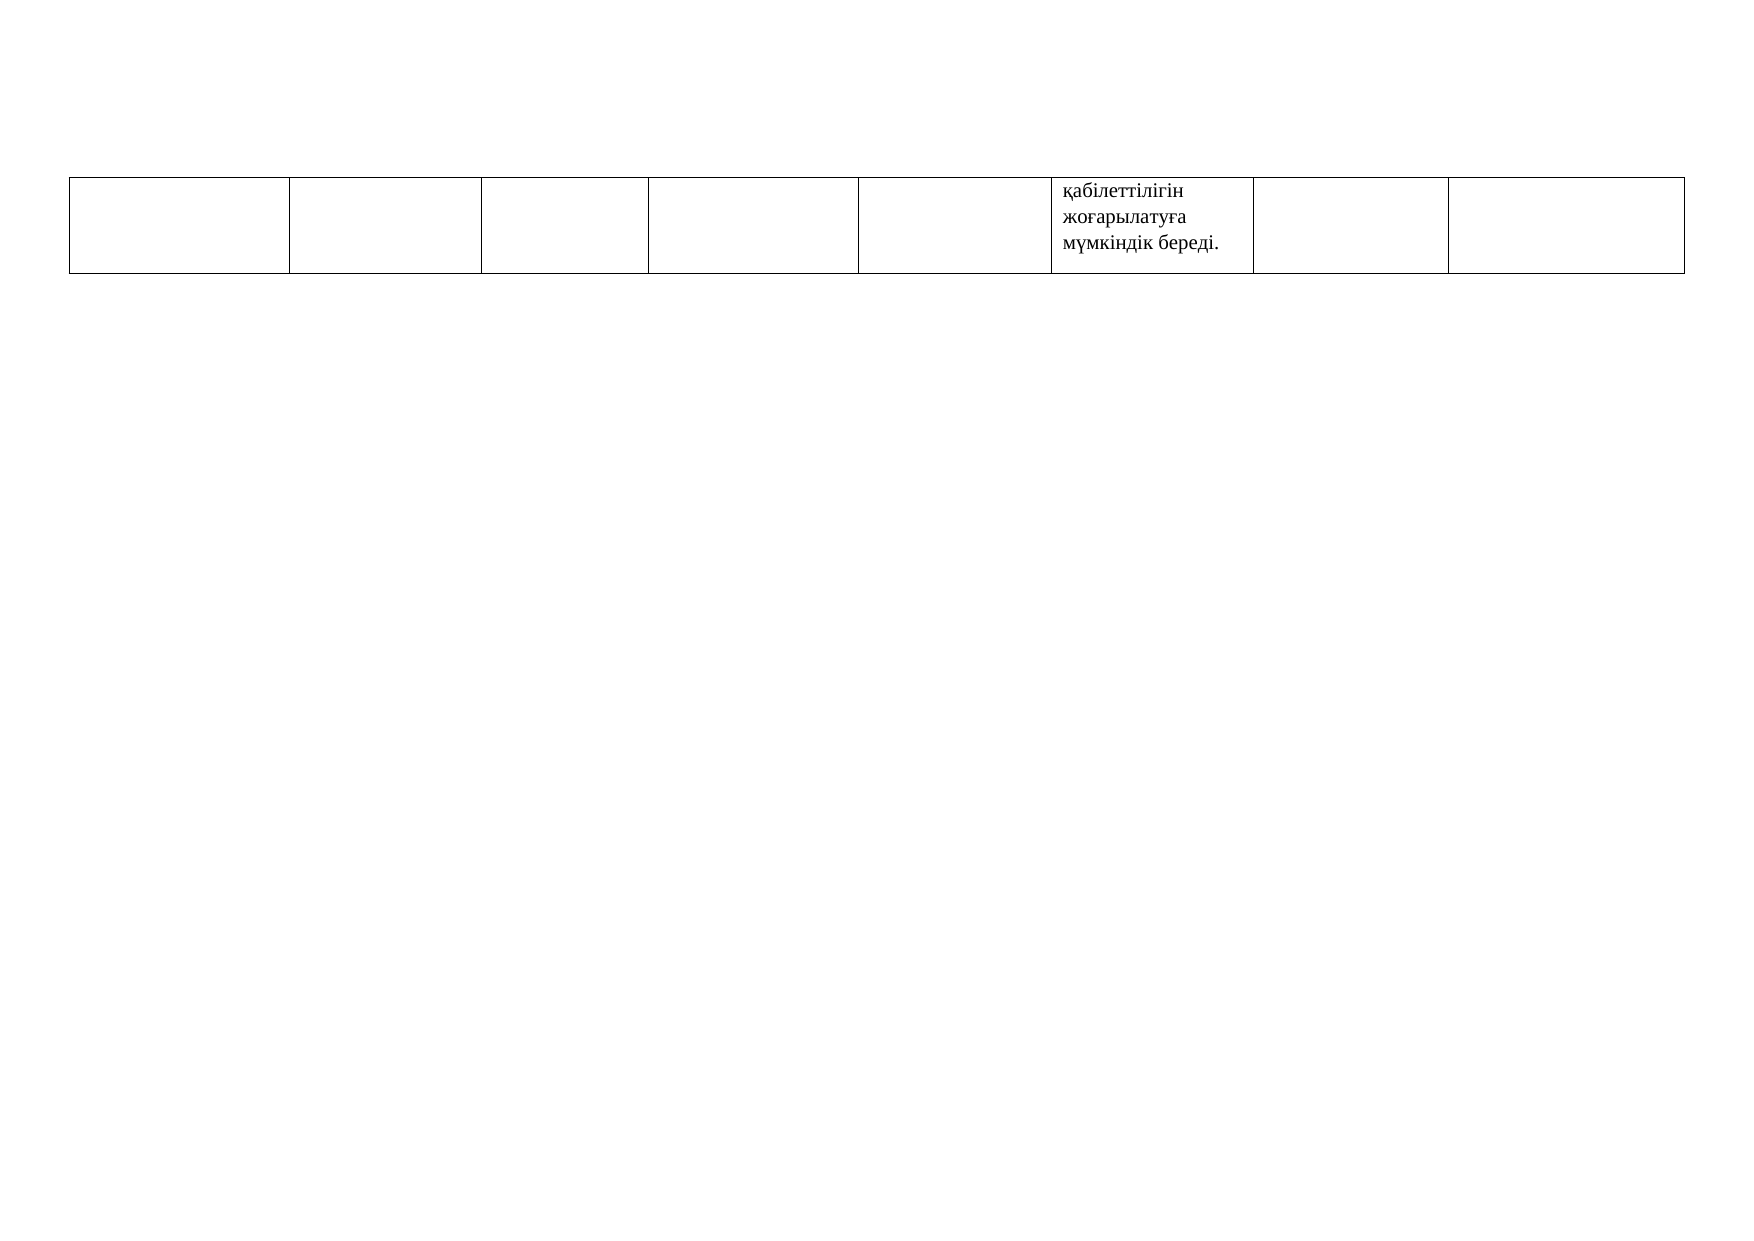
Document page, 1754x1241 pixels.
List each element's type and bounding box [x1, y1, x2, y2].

table_cell [649, 178, 858, 273]
table_cell [482, 178, 648, 273]
table_cell [1449, 178, 1684, 273]
table_cell [1254, 178, 1448, 273]
table_cell [1052, 178, 1253, 273]
table_cell [70, 178, 289, 273]
table_cell [859, 178, 1051, 273]
table_cell [290, 178, 481, 273]
